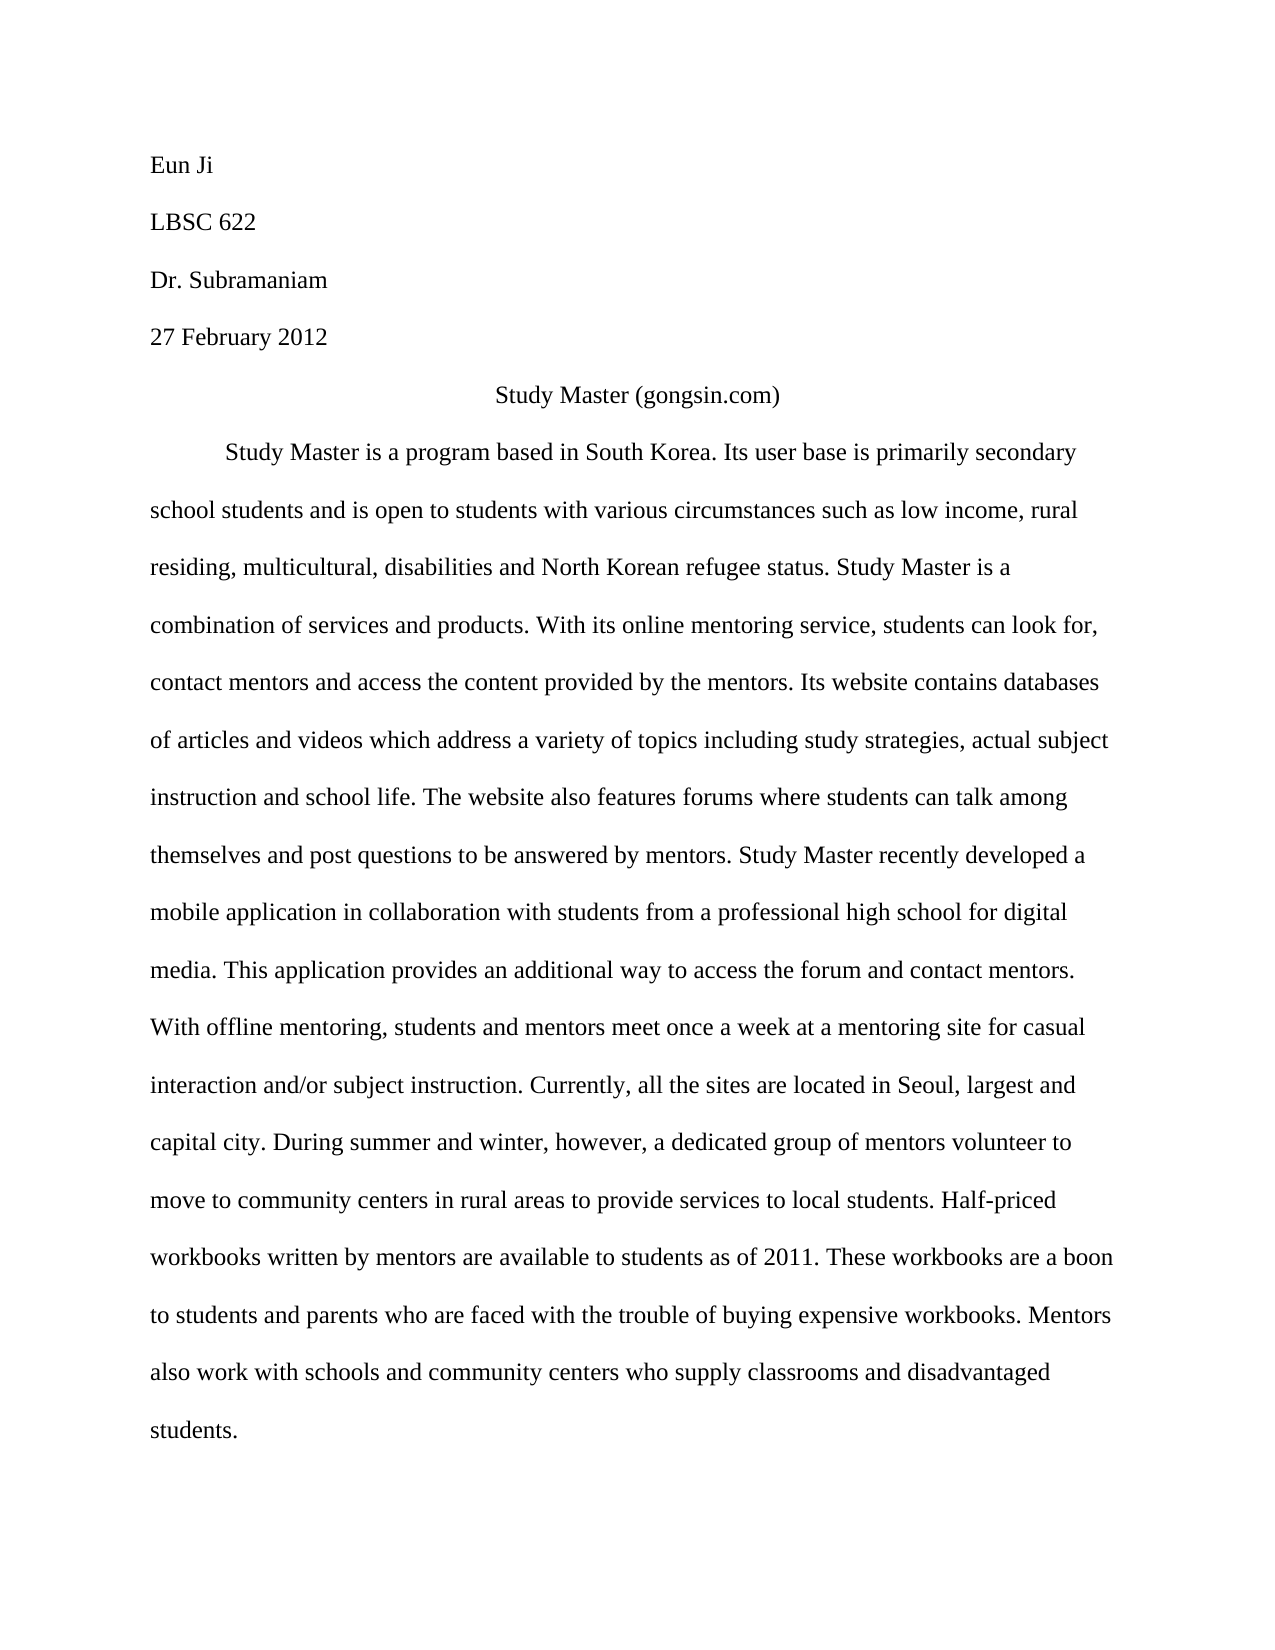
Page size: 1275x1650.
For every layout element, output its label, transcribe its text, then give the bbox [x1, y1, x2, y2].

text Dr. Subramaniam [150, 265, 1125, 294]
text Study Master is a program based in South Korea. Its user base is primarily secondary school students and is open to students with various circumstances such as low income, rural residing, multicultural, disabilities and North Korean refugee status. Study Master is a combination of services and products. With its online mentoring service, students can look for, contact mentors and access the content provided by the mentors. Its website contains databases of articles and videos which address a variety of topics including study strategies, actual subject instruction and school life. The website also features forums where students can talk among themselves and post questions to be answered by mentors. Study Master recently developed a mobile application in collaboration with students from a professional high school for digital media. This application provides an additional way to access the forum and contact mentors. With offline mentoring, students and mentors meet once a week at a mentoring site for casual interaction and/or subject instruction. Currently, all the sites are located in Seoul, largest and capital city. During summer and winter, however, a dedicated group of mentors volunteer to move to community centers in rural areas to provide services to local students. Half-priced workbooks written by mentors are available to students as of 2011. These workbooks are a boon to students and parents who are faced with the trouble of buying expensive workbooks. Mentors also work with schools and community centers who supply classrooms and disadvantaged students. [150, 437, 1125, 1444]
text LBSC 622 [150, 207, 1125, 236]
text 27 February 2012 [150, 322, 1125, 351]
text Study Master (gongsin.com) [150, 380, 1125, 409]
text Eun Ji [150, 150, 1125, 179]
